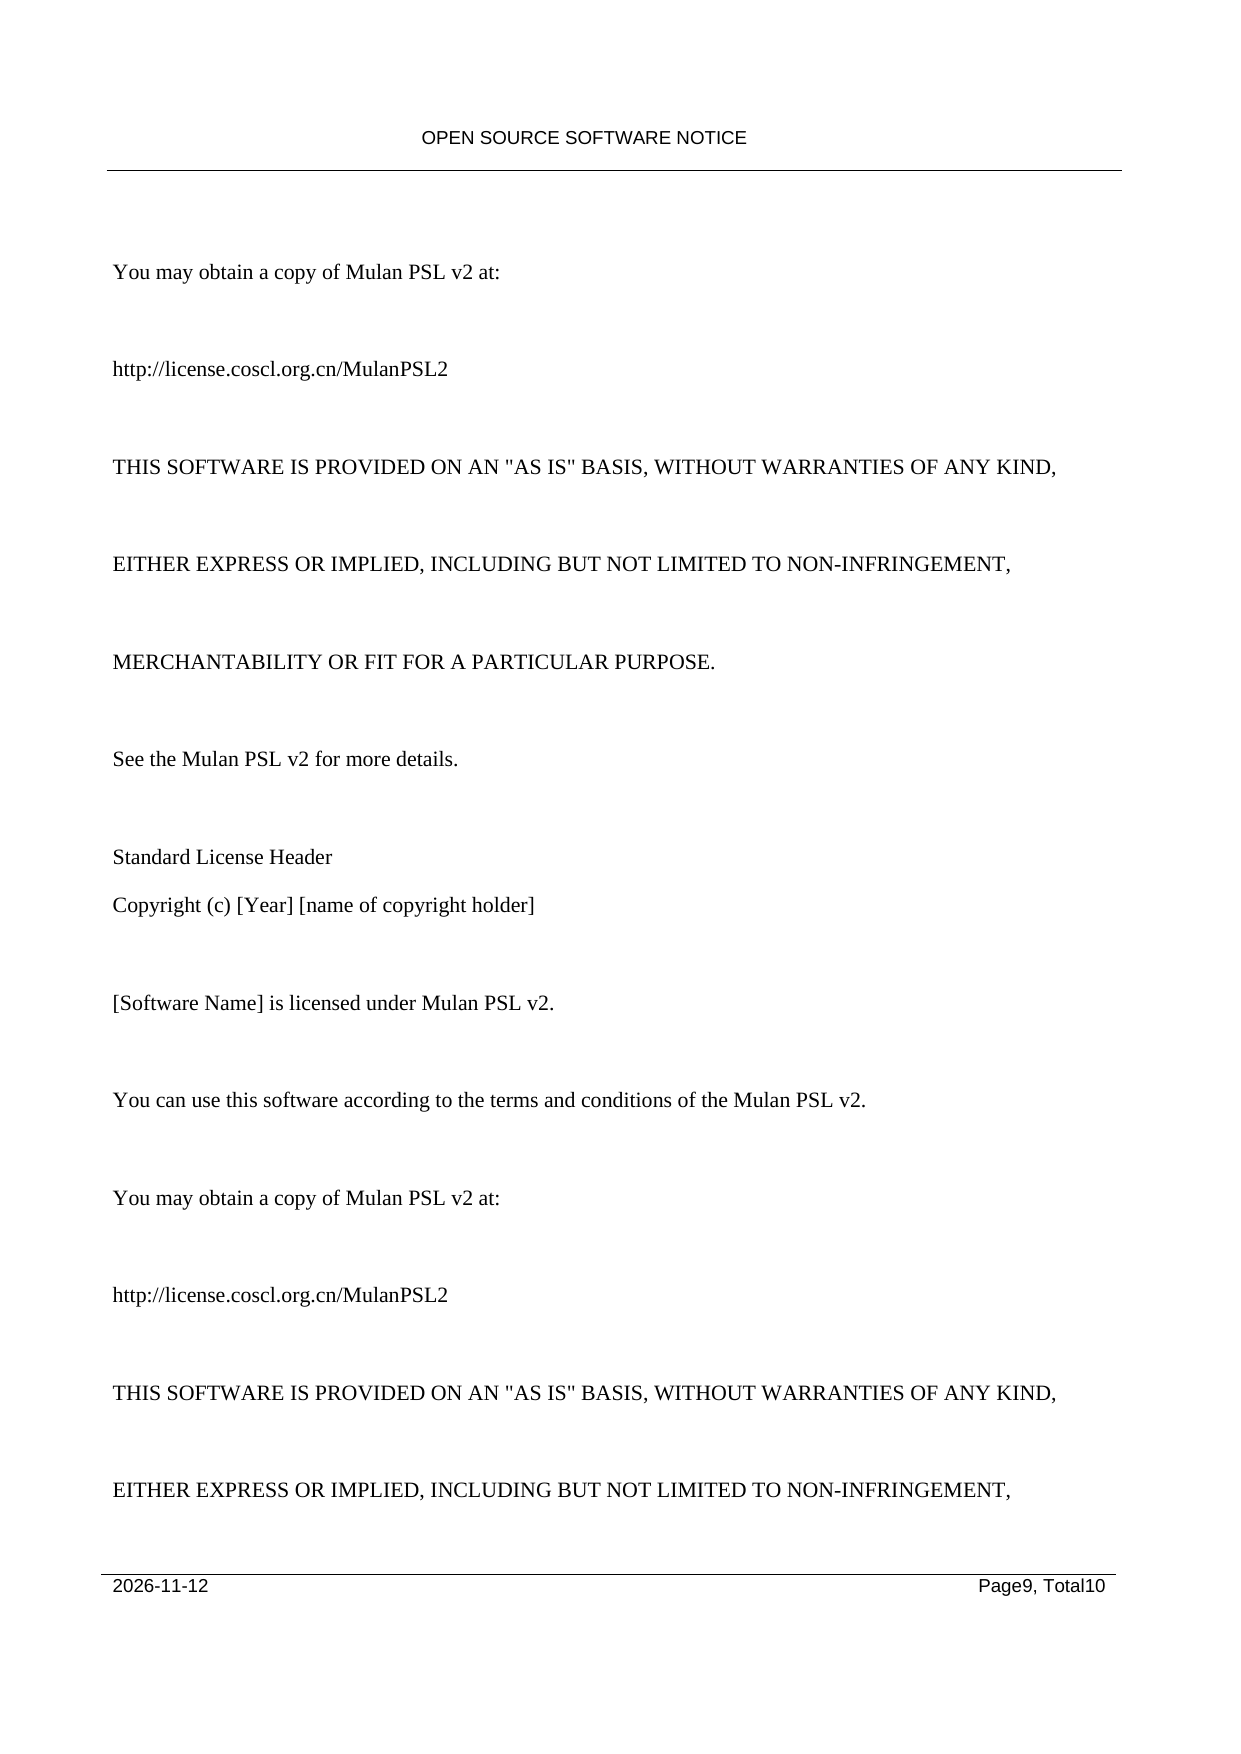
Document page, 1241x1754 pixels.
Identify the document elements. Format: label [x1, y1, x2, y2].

text [112, 206, 1128, 1506]
